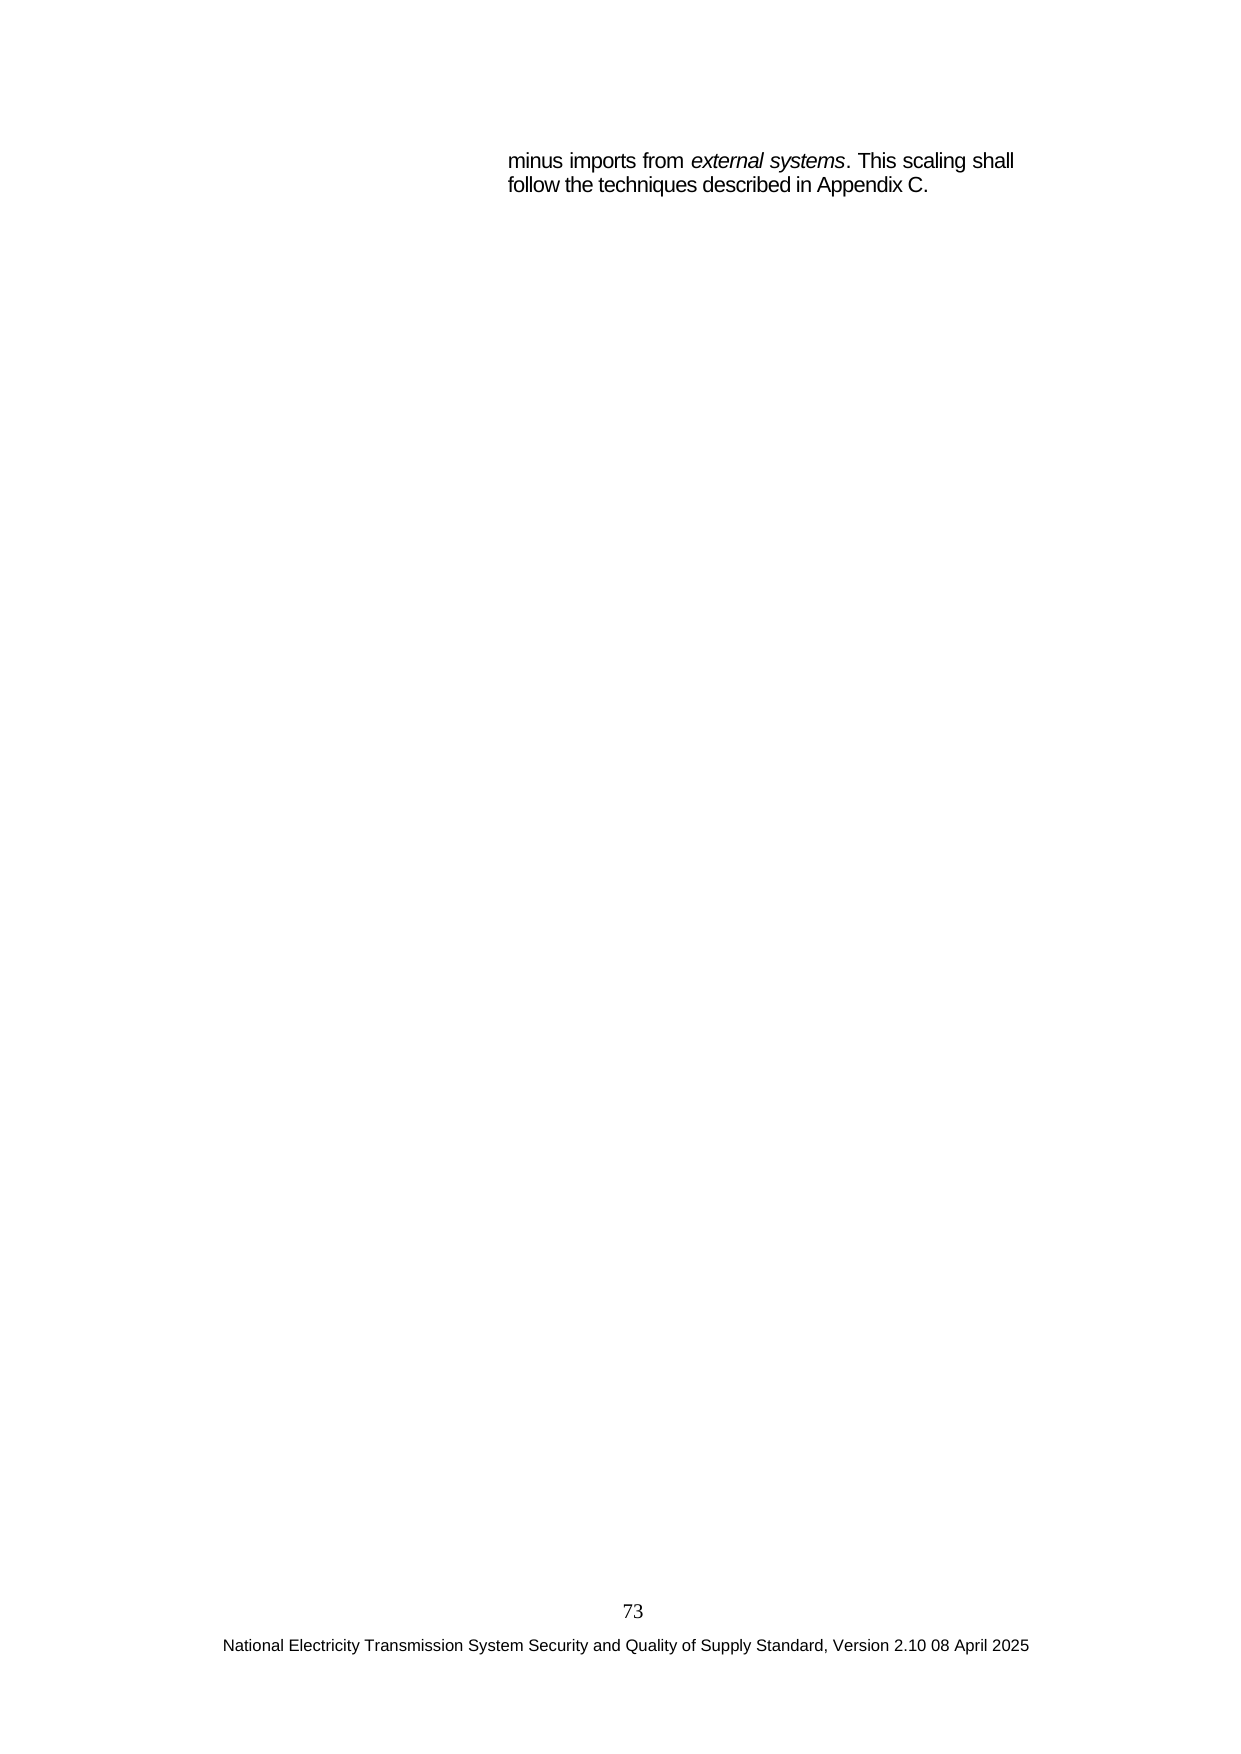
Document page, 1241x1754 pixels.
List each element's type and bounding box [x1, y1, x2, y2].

text [508, 150, 1014, 197]
